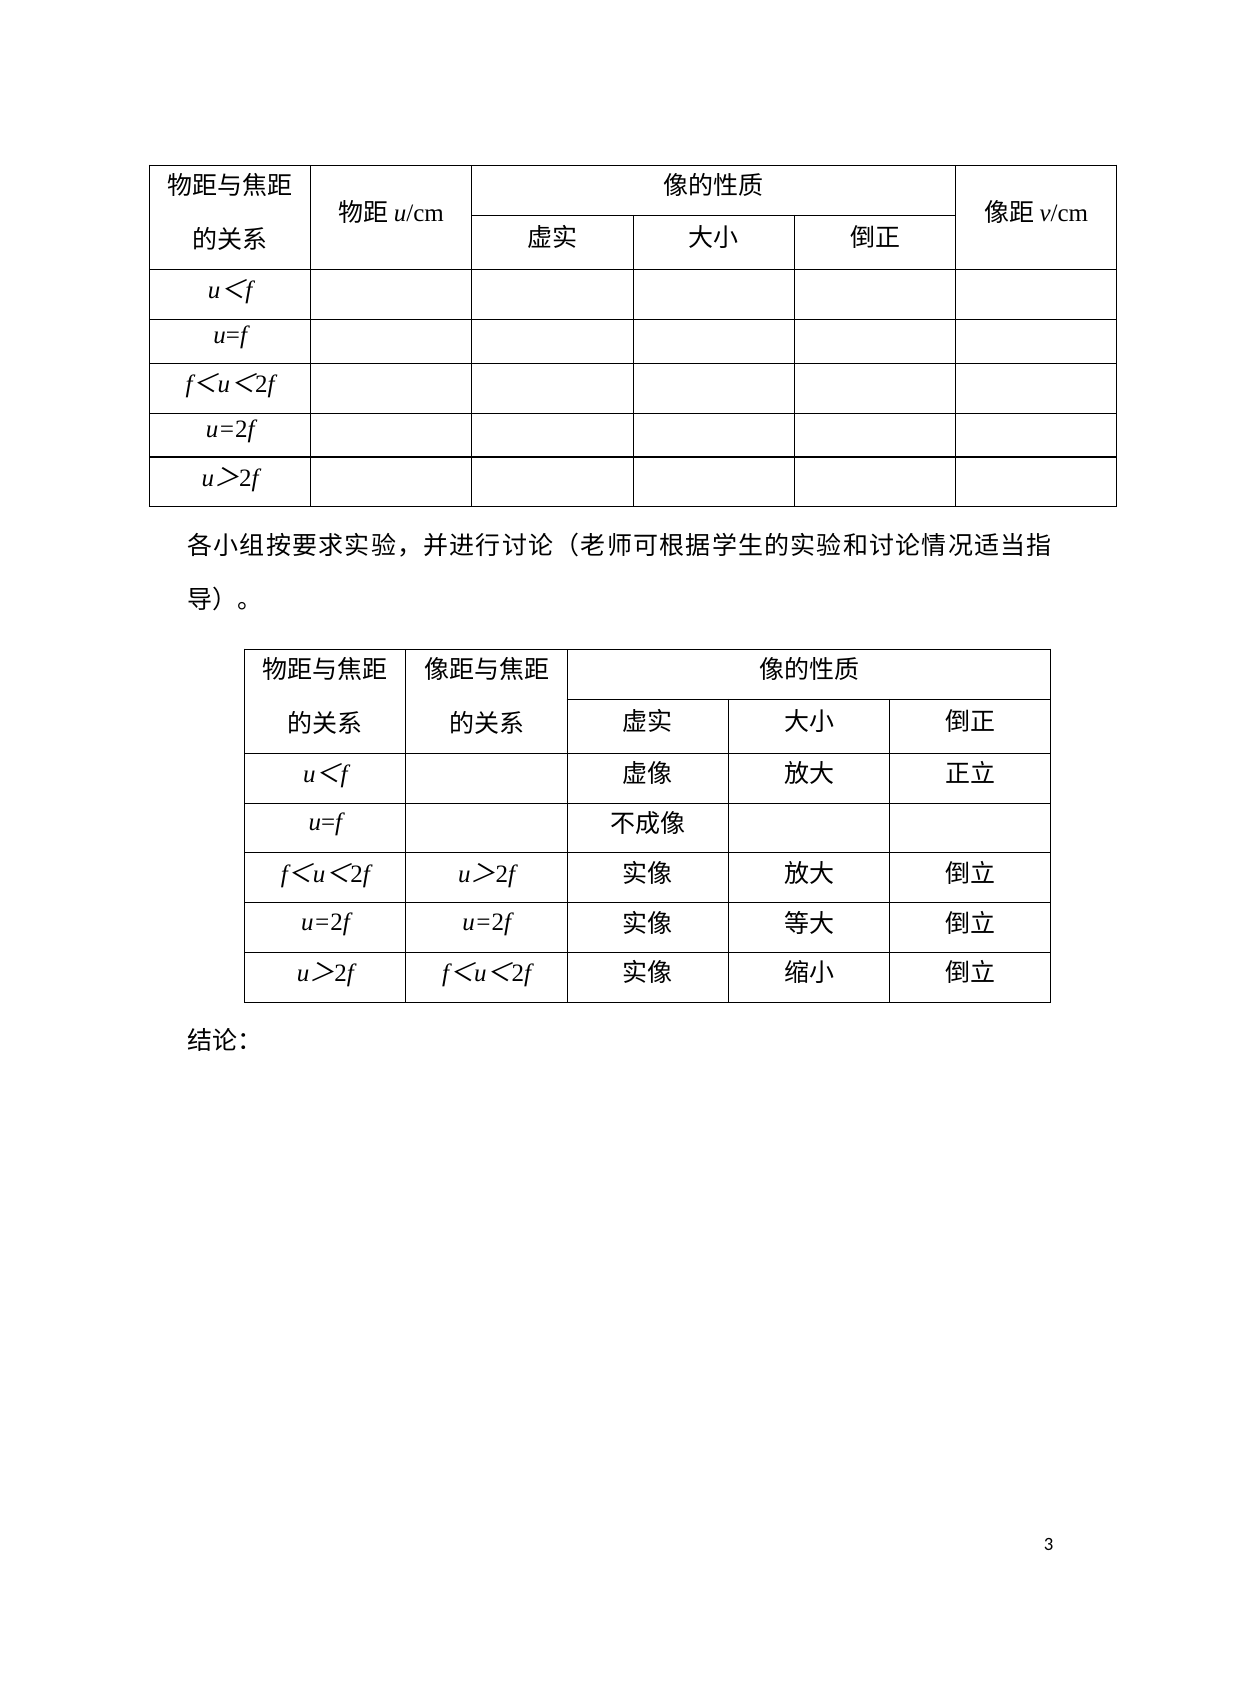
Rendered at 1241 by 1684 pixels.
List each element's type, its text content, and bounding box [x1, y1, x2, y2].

table_cell [472, 270, 633, 318]
table_cell u=f [245, 804, 405, 852]
table_cell u＞2f [150, 458, 310, 506]
table_cell 虚实 [568, 700, 728, 753]
table_cell [406, 754, 567, 802]
table_cell [634, 414, 794, 456]
table_cell [634, 458, 794, 506]
text 各小组按要求实验，并进行讨论（老师可根据学生的实验和讨论情况适当指导）。 [187, 507, 1053, 616]
table_cell [795, 270, 955, 318]
table_header 物距与焦距的关系 [150, 166, 310, 269]
table_header 物距u/cm [311, 166, 471, 269]
table_cell [634, 320, 794, 363]
table_cell u=2f [406, 903, 567, 952]
table_cell [311, 270, 471, 318]
table_cell 放大 [729, 853, 889, 902]
table_cell 实像 [568, 853, 728, 902]
table_header 物距与焦距的关系 [245, 650, 405, 753]
table_cell 倒立 [890, 903, 1050, 952]
table_header 像距v/cm [956, 166, 1116, 269]
table_cell [406, 804, 567, 852]
table_cell 虚实 [472, 216, 633, 269]
table_cell u=2f [245, 903, 405, 952]
table_cell 实像 [568, 903, 728, 952]
table_cell [956, 364, 1116, 412]
text 结论： [187, 634, 1053, 1057]
table_cell u＜f [245, 754, 405, 802]
table_cell [472, 364, 633, 412]
table_cell [956, 414, 1116, 456]
table_header 像距与焦距的关系 [406, 650, 567, 753]
table_cell [634, 270, 794, 318]
table_cell u=2f [150, 414, 310, 456]
table_cell 缩小 [729, 953, 889, 1002]
table_cell 倒立 [890, 953, 1050, 1002]
table_cell 放大 [729, 754, 889, 802]
table_cell f＜u＜2f [406, 953, 567, 1002]
table_cell u＜f [150, 270, 310, 318]
table_cell u＞2f [406, 853, 567, 902]
table_cell [472, 458, 633, 506]
table_cell 等大 [729, 903, 889, 952]
table_cell 倒正 [795, 216, 955, 269]
table_cell [795, 364, 955, 412]
table_cell [956, 320, 1116, 363]
table_cell u=f [150, 320, 310, 363]
table_cell [795, 320, 955, 363]
table_cell [311, 414, 471, 456]
table_cell 大小 [634, 216, 794, 269]
table_cell f＜u＜2f [150, 364, 310, 412]
table_cell 虚像 [568, 754, 728, 802]
table_cell 大小 [729, 700, 889, 753]
table_cell 倒正 [890, 700, 1050, 753]
table_cell [472, 320, 633, 363]
table_cell u＞2f [245, 953, 405, 1002]
table_cell [795, 458, 955, 506]
table_cell [795, 414, 955, 456]
table_cell 倒立 [890, 853, 1050, 902]
table_cell [311, 458, 471, 506]
table_header 像的性质 [472, 166, 955, 215]
table_cell [890, 804, 1050, 852]
table_cell 正立 [890, 754, 1050, 802]
table_cell [311, 320, 471, 363]
table_cell [729, 804, 889, 852]
table_cell 不成像 [568, 804, 728, 852]
table_cell [472, 414, 633, 456]
table_cell [311, 364, 471, 412]
table_cell [956, 458, 1116, 506]
table_header 像的性质 [568, 650, 1050, 699]
table_cell [634, 364, 794, 412]
table_cell [956, 270, 1116, 318]
table_cell 实像 [568, 953, 728, 1002]
table_cell f＜u＜2f [245, 853, 405, 902]
